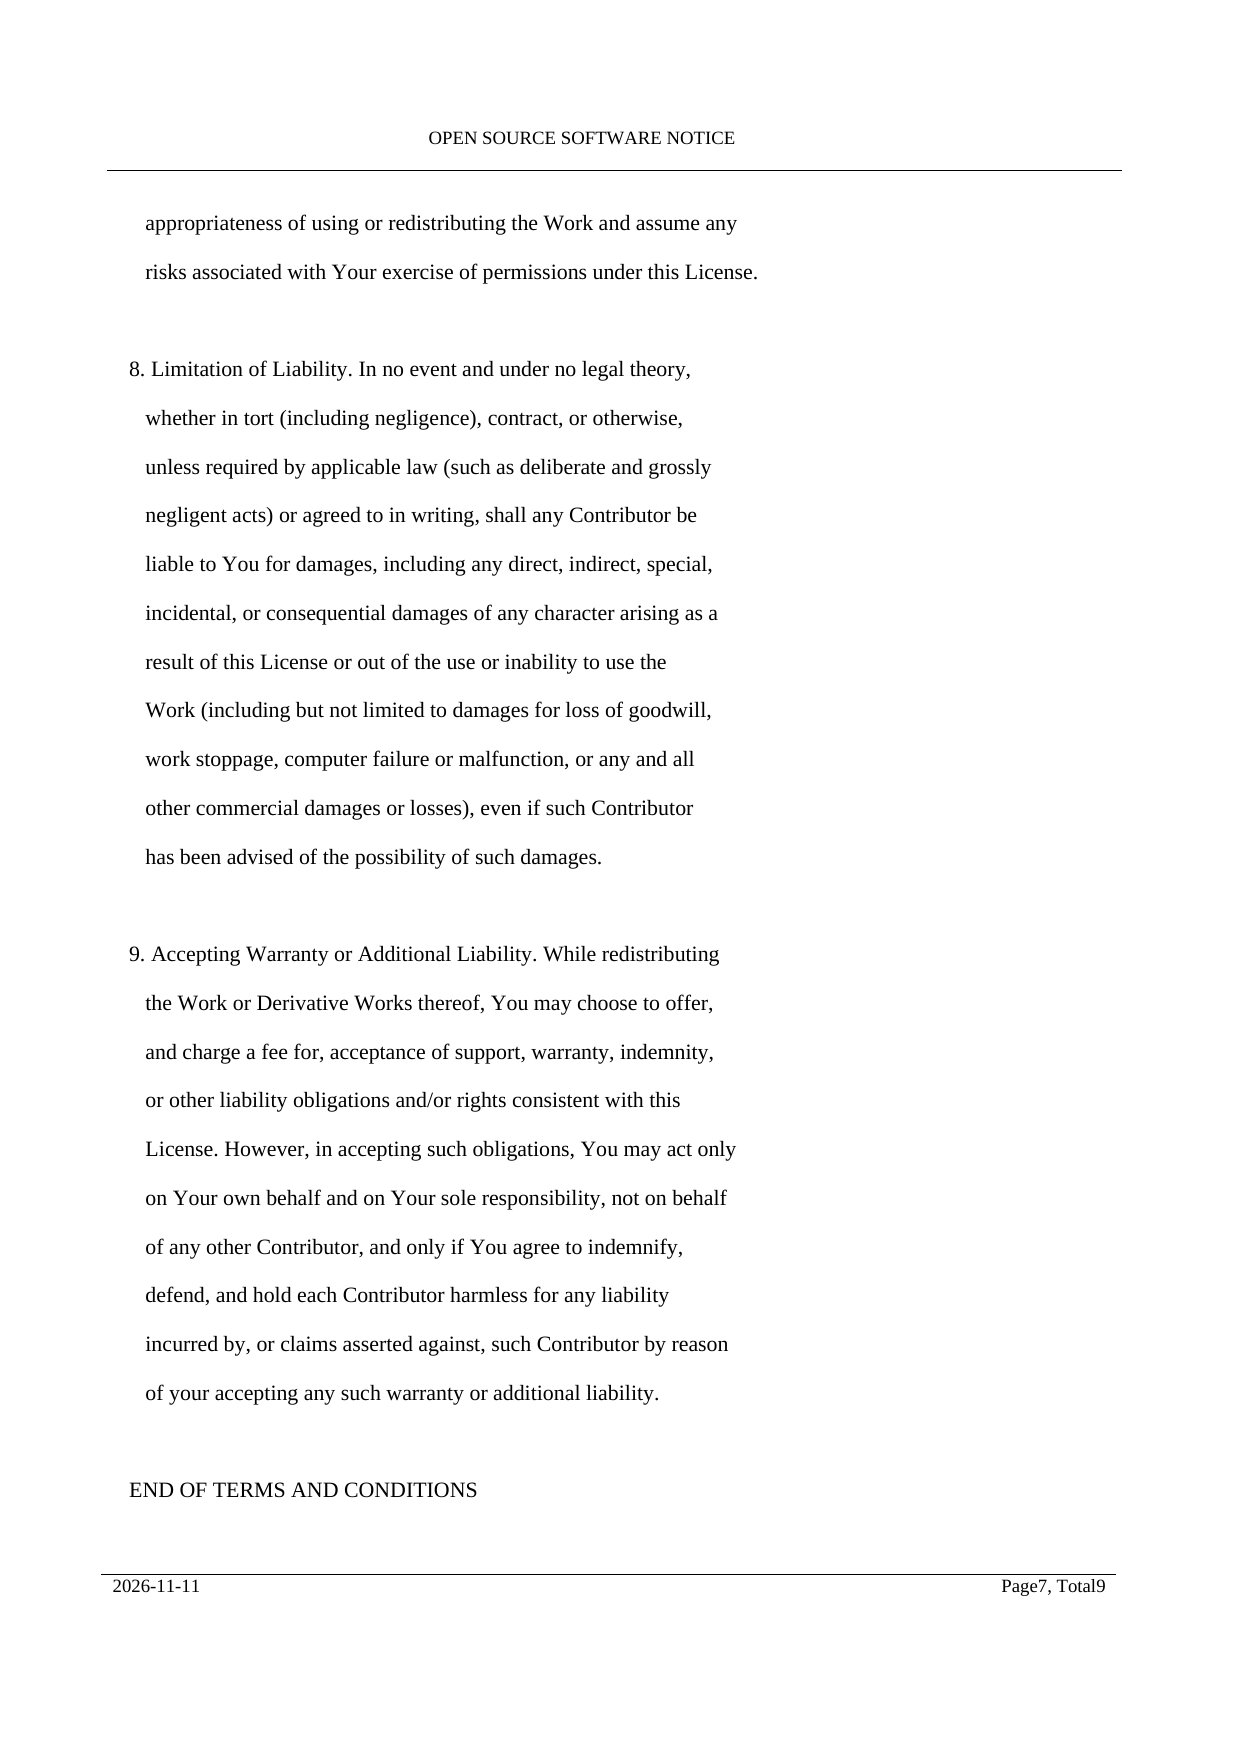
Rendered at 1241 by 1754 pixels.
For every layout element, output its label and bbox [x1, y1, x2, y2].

text [112, 206, 1128, 1506]
